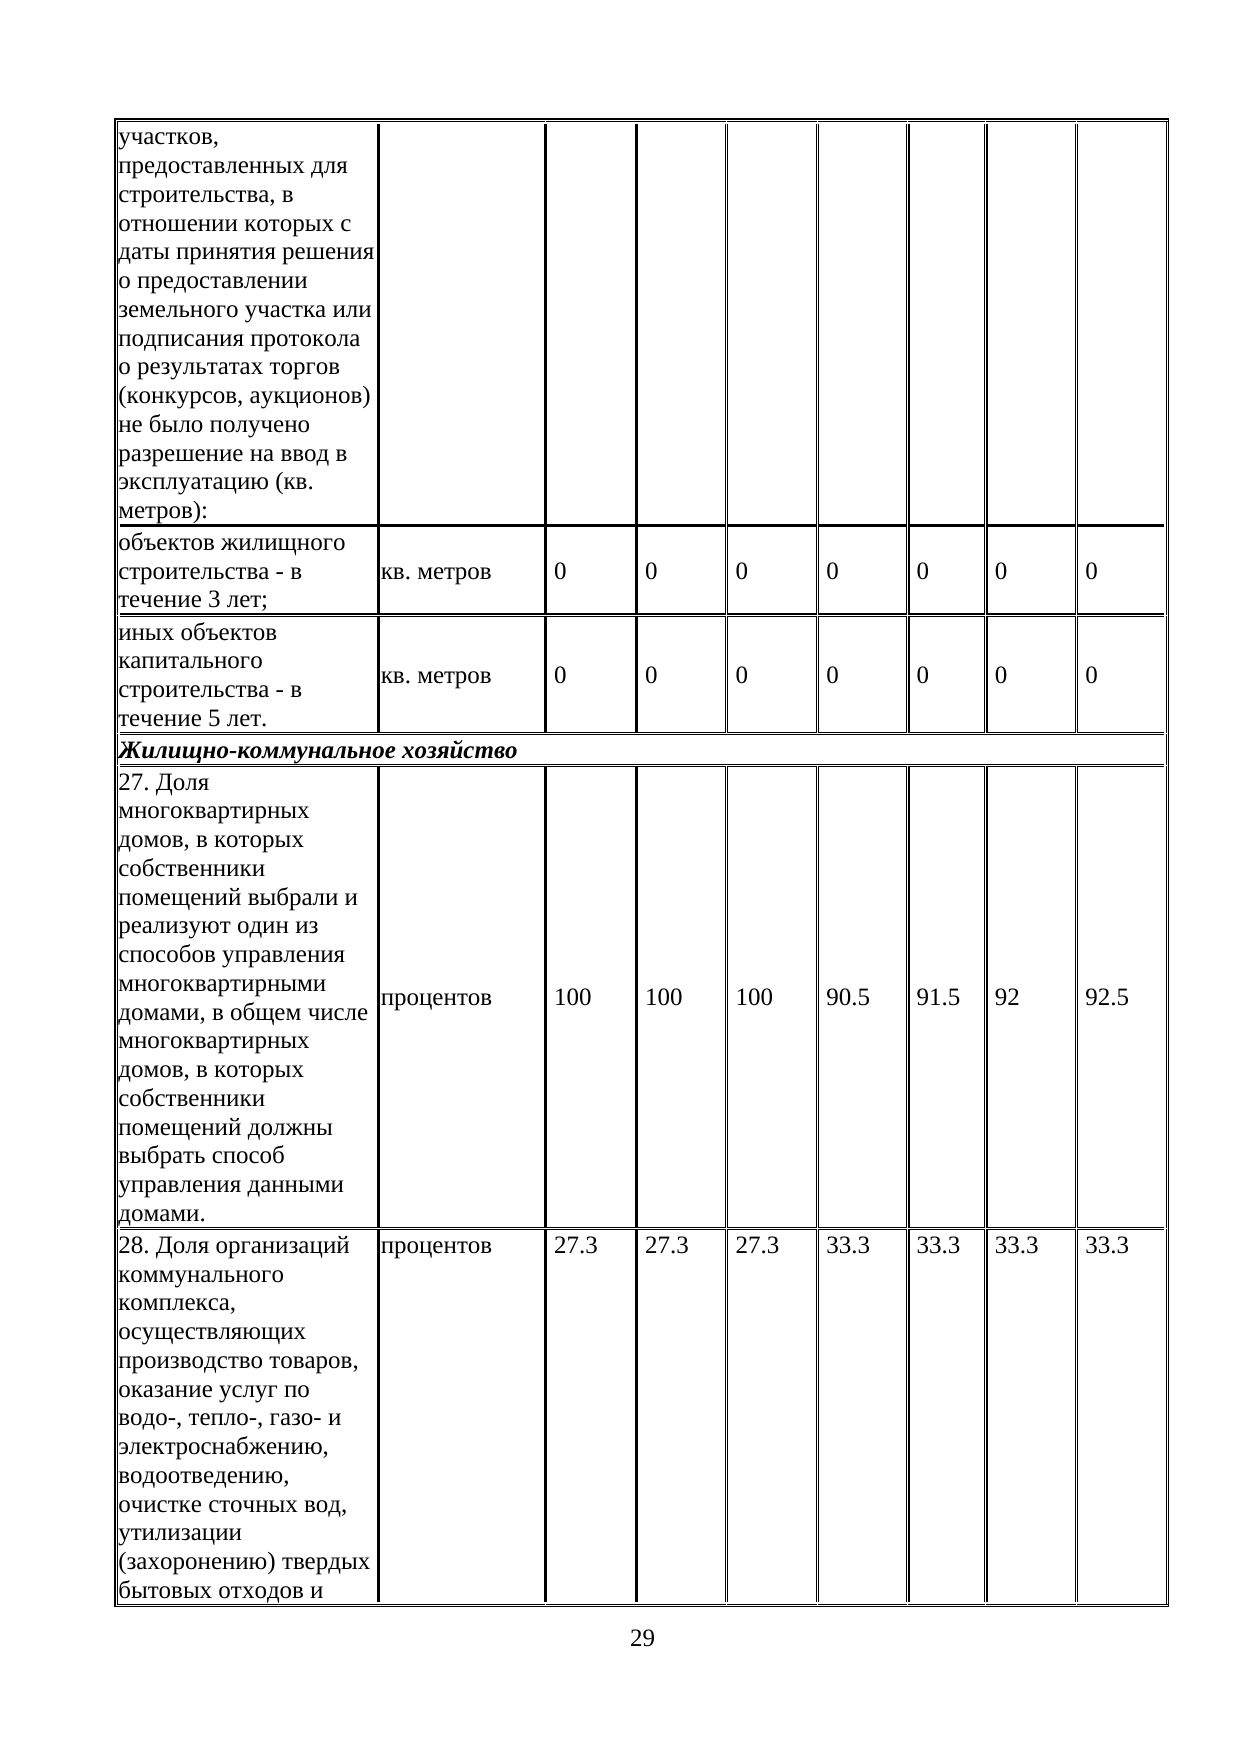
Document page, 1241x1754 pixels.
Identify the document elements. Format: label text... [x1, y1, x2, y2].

table_cell - [727, 122, 817, 524]
table_cell кв. метров [380, 527, 544, 613]
table_cell - [986, 122, 1077, 524]
table_cell 27.3 [636, 1230, 727, 1604]
table_cell 0 [819, 617, 906, 732]
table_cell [116, 1227, 378, 1604]
table_cell 91.5 [910, 767, 984, 1227]
table_cell 90.5 [819, 767, 906, 1227]
table_cell 0 [819, 527, 906, 613]
table_cell 92.5 [1078, 764, 1166, 1227]
table_cell - [1077, 122, 1166, 524]
table_cell - [636, 122, 727, 524]
table_cell 0 [728, 527, 816, 613]
table_cell объектов жилищного строительства - в течение 3 лет; [118, 524, 377, 613]
table_cell 0 [547, 527, 635, 613]
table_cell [118, 122, 378, 524]
table_cell 0 [910, 617, 984, 732]
table_cell 0 [547, 617, 635, 732]
table_cell процентов [380, 767, 544, 1227]
table_cell 100 [638, 767, 725, 1227]
table_cell 33.3 [986, 1230, 1077, 1604]
table_cell 100 [547, 767, 635, 1227]
table_cell 0 [638, 617, 725, 732]
table_cell - [818, 120, 908, 524]
table_cell 27.3 [727, 1230, 817, 1604]
table_cell 33.3 [1077, 1227, 1167, 1604]
table_cell 0 [638, 527, 725, 613]
table_cell 33.3 [908, 1227, 986, 1604]
table_cell [378, 122, 545, 524]
table_cell кв. метров [380, 617, 544, 732]
table_cell 0 [988, 527, 1075, 613]
table_cell 27. Доля многоквартирных домов, в которых собственники помещений выбрали и реализуют один из способов управления многоквартирными домами, в общем числе многоквартирных домов, в которых собственники помещений должны выбрать способ управления данными домами. [118, 764, 377, 1227]
table_cell 0 [988, 617, 1075, 732]
table_cell - [908, 120, 986, 524]
table_cell 0 [910, 527, 984, 613]
table_cell 0 [1078, 613, 1166, 732]
table_cell 0 [728, 617, 816, 732]
table_cell 27.3 [545, 1230, 636, 1604]
table_cell Жилищно-коммунальное хозяйство [116, 732, 1167, 763]
table_cell 92 [988, 767, 1075, 1227]
table_cell иных объектов капитального строительства - в течение 5 лет. [118, 613, 377, 732]
table_cell 0 [1078, 524, 1166, 613]
table_cell 100 [728, 767, 816, 1227]
table_cell 33.3 [818, 1227, 908, 1604]
table_cell процентов [378, 1230, 545, 1604]
table_cell - [545, 122, 636, 524]
